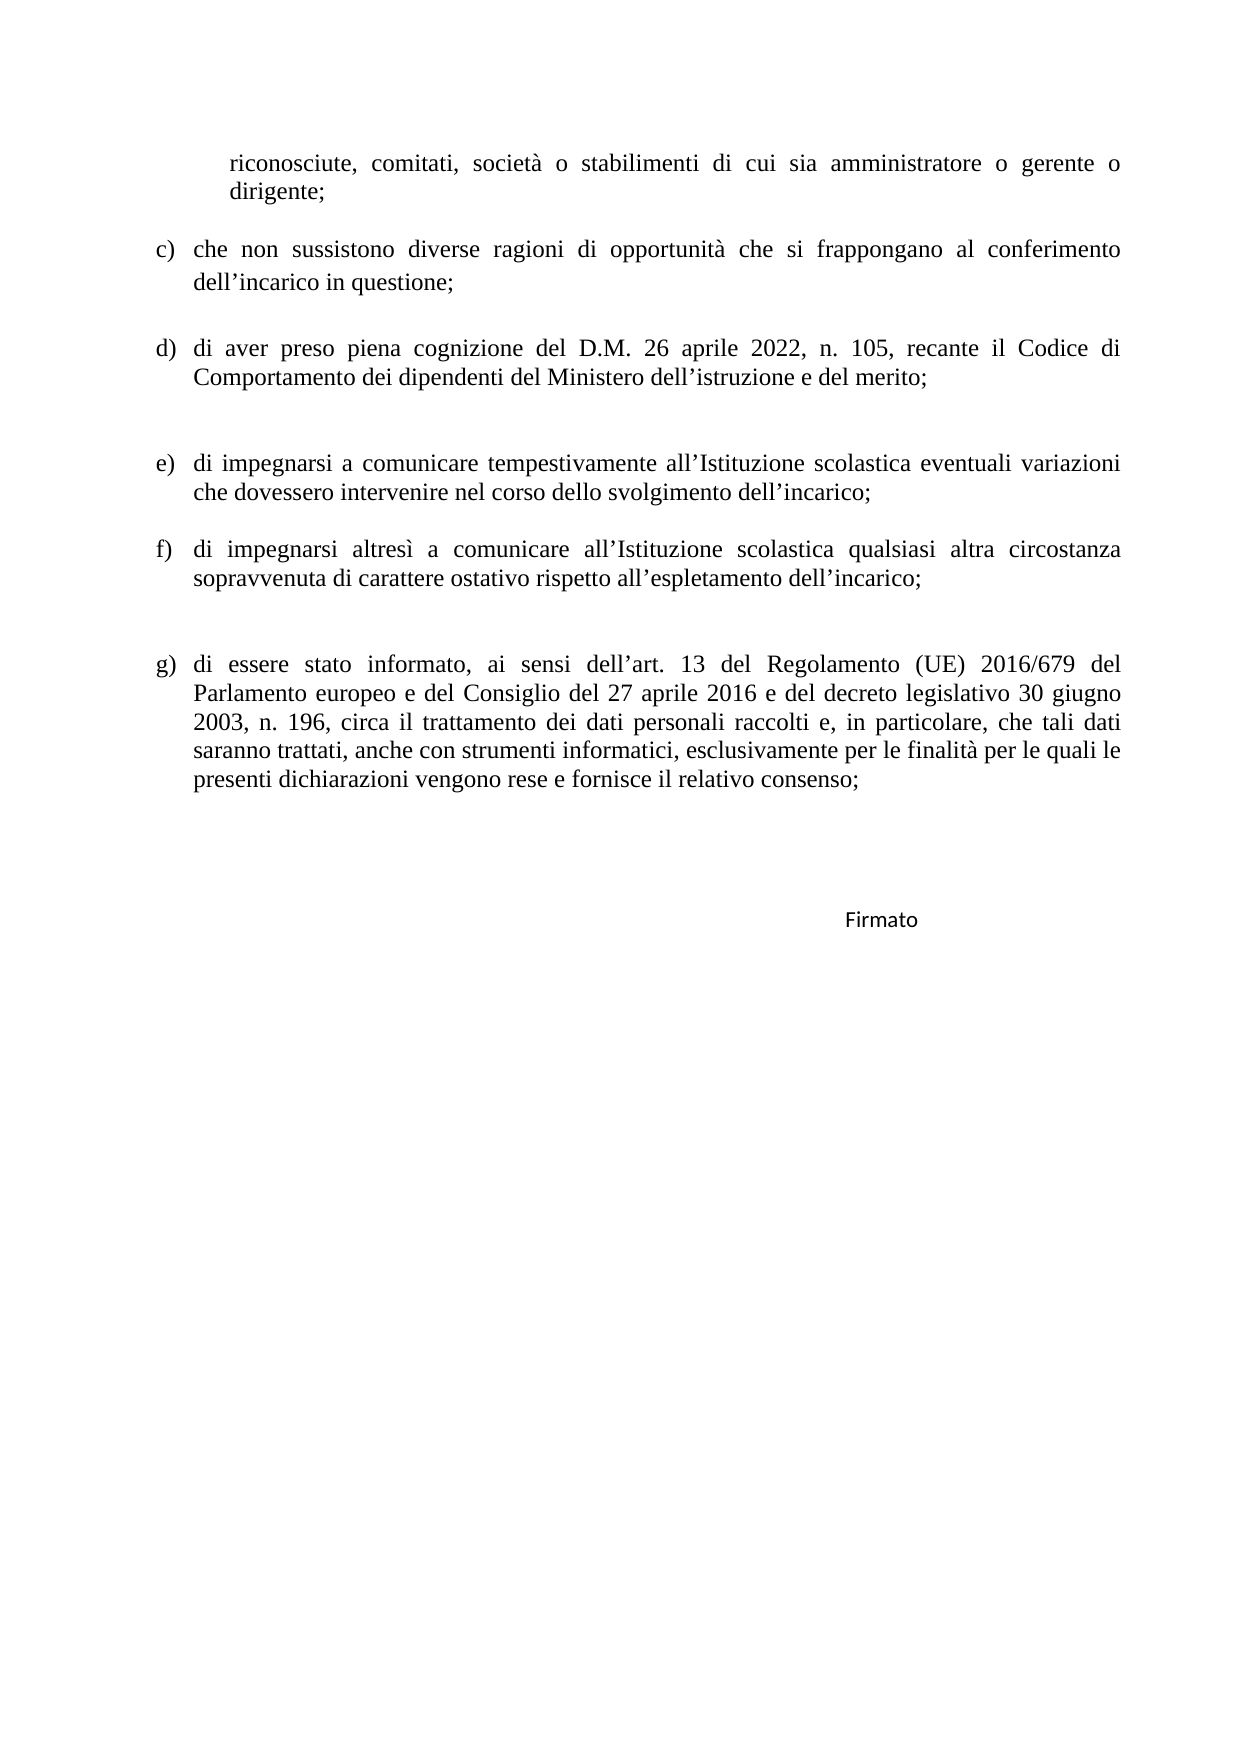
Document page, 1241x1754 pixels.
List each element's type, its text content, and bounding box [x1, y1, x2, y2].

list di aver preso piena cognizione del D.M. 26 aprile 2022, n. 105, recante il Codice di Comportamento dei dipendenti del Ministero dell’istruzione e del merito; [156, 333, 1122, 390]
list di impegnarsi a comunicare tempestivamente all’Istituzione scolastica eventuali variazioni che dovessero intervenire nel corso dello svolgimento dell’incarico; [156, 448, 1122, 505]
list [192, 148, 1122, 205]
list di essere stato informato, ai sensi dell’art. 13 del Regolamento (UE) 2016/679 del Parlamento europeo e del Consiglio del 27 aprile 2016 e del decreto legislativo 30 giugno 2003, n. 196, circa il trattamento dei dati personali raccolti e, in particolare, che tali dati saranno trattati, anche con strumenti informatici, esclusivamente per le finalità per le quali le presenti dichiarazioni vengono rese e fornisce il relativo consenso; [156, 649, 1122, 793]
text Firmato [118, 905, 1122, 933]
list di impegnarsi altresì a comunicare all’Istituzione scolastica qualsiasi altra circostanza sopravvenuta di carattere ostativo rispetto all’espletamento dell’incarico; [156, 534, 1122, 592]
list che non sussistono diverse ragioni di opportunità che si frappongano al conferimento dell’incarico in questione; [156, 234, 1122, 296]
